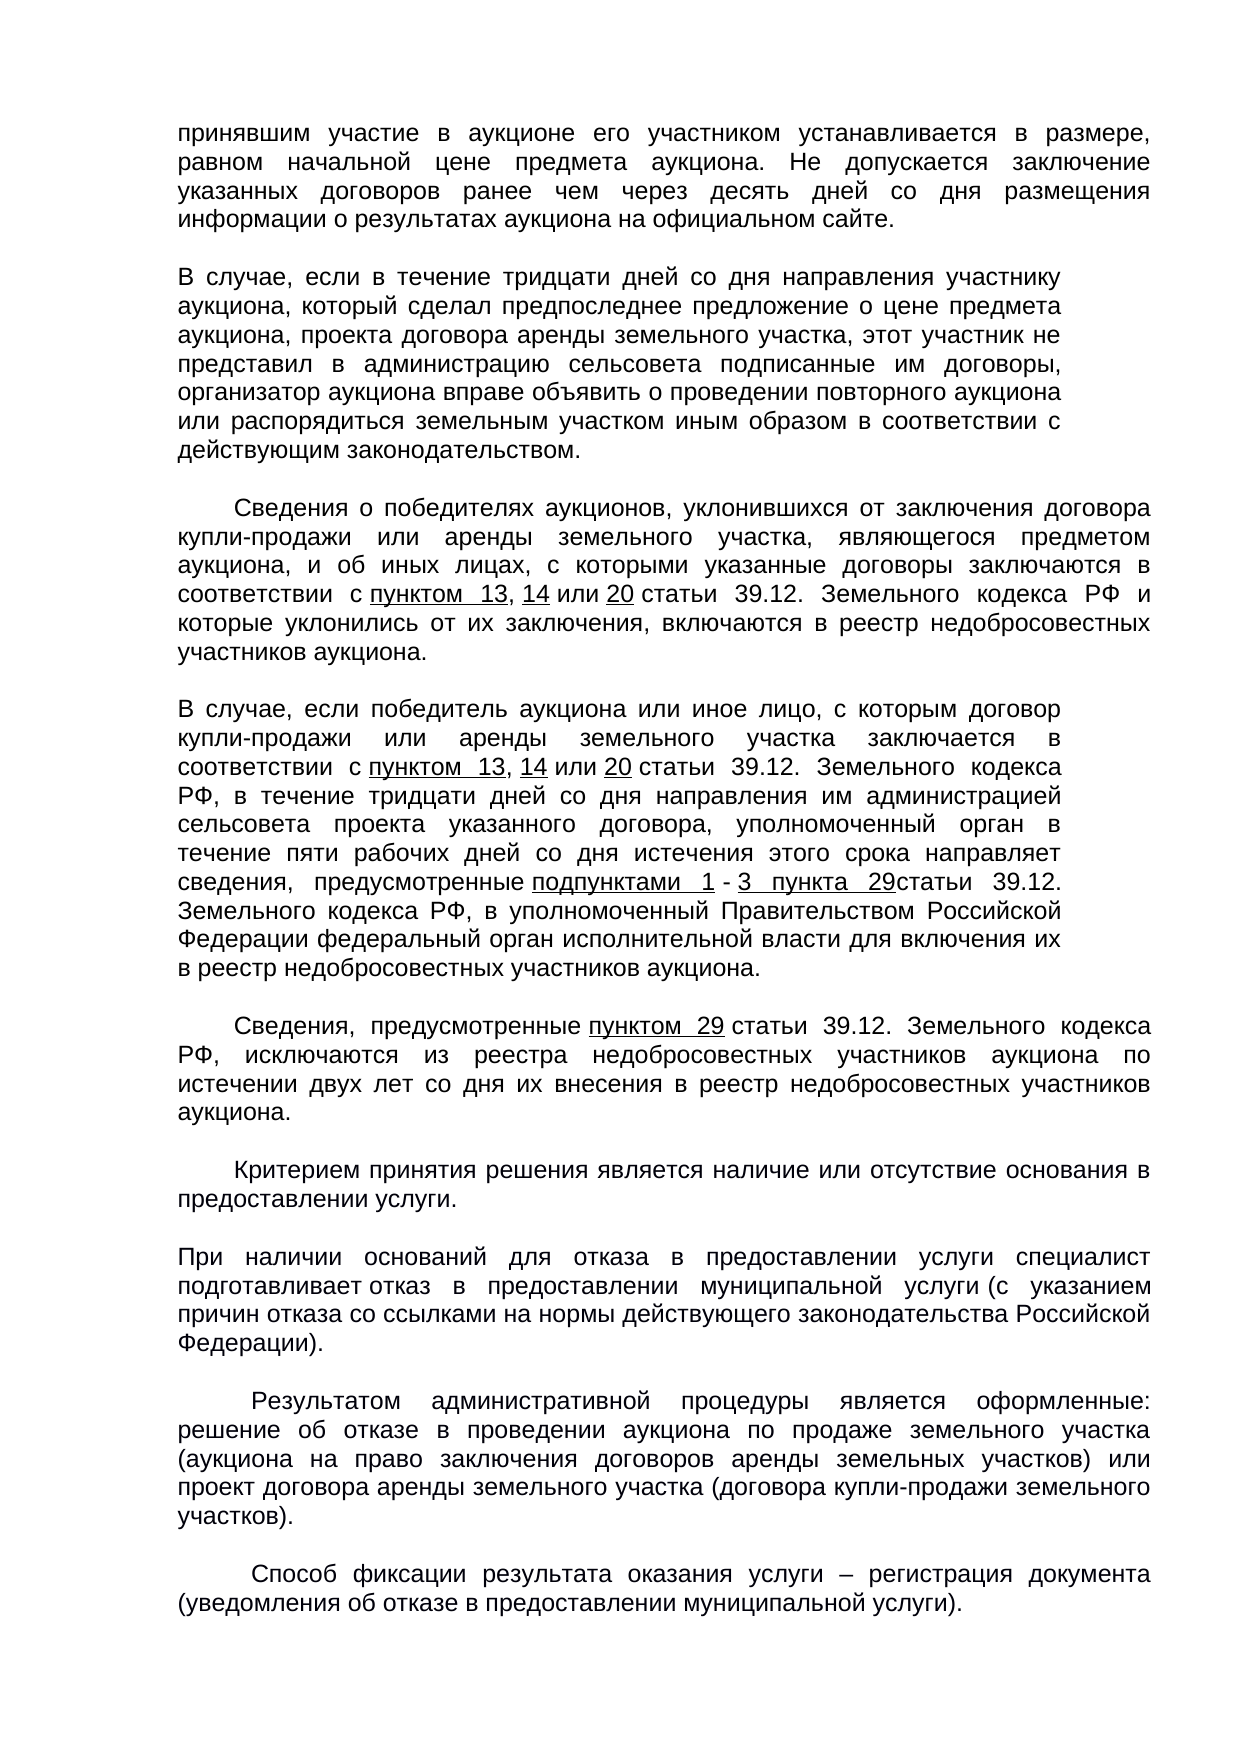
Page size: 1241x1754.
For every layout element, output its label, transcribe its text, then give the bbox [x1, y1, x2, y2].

text При наличии оснований для отказа в предоставлении услуги специалист подготавливает отказ в предоставлении муниципальной услуги (с указанием причин отказа со ссылками на нормы действующего законодательства Российской Федерации). [177, 1242, 1152, 1357]
text Критерием принятия решения является наличие или отсутствие основания в предоставлении услуги. [177, 1155, 1152, 1213]
text В случае, если в течение тридцати дней со дня направления участнику аукциона, который сделал предпоследнее предложение о цене предмета аукциона, проекта договора аренды земельного участка, этот участник не представил в администрацию сельсовета подписанные им договоры, организатор аукциона вправе объявить о проведении повторного аукциона или распорядиться земельным участком иным образом в соответствии с действующим законодательством. [177, 262, 1062, 463]
text В случае, если победитель аукциона или иное лицо, с которым договор купли-продажи или аренды земельного участка заключается в соответствии с пунктом 13, 14 или 20 статьи 39.12. Земельного кодекса РФ, в течение тридцати дней со дня направления им администрацией сельсовета проекта указанного договора, уполномоченный орган в течение пяти рабочих дней со дня истечения этого срока направляет сведения, предусмотренные подпунктами 1 - 3 пункта 29статьи 39.12. Земельного кодекса РФ, в уполномоченный Правительством Российской Федерации федеральный орган исполнительной власти для включения их в реестр недобросовестных участников аукциона. [177, 694, 1062, 982]
text Способ фиксации результата оказания услуги – регистрация документа (уведомления об отказе в предоставлении муниципальной услуги). [177, 1559, 1152, 1616]
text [177, 118, 1152, 233]
text Результатом административной процедуры является оформленные: решение об отказе в проведении аукциона по продаже земельного участка (аукциона на право заключения договоров аренды земельных участков) или проект договора аренды земельного участка (договора купли-продажи земельного участков). [177, 1386, 1152, 1530]
text Сведения, предусмотренные пунктом 29 статьи 39.12. Земельного кодекса РФ, исключаются из реестра недобросовестных участников аукциона по истечении двух лет со дня их внесения в реестр недобросовестных участников аукциона. [177, 1011, 1152, 1126]
text Сведения о победителях аукционов, уклонившихся от заключения договора купли-продажи или аренды земельного участка, являющегося предметом аукциона, и об иных лицах, с которыми указанные договоры заключаются в соответствии с пунктом 13, 14 или 20 статьи 39.12. Земельного кодекса РФ и которые уклонились от их заключения, включаются в реестр недобросовестных участников аукциона. [177, 493, 1152, 665]
